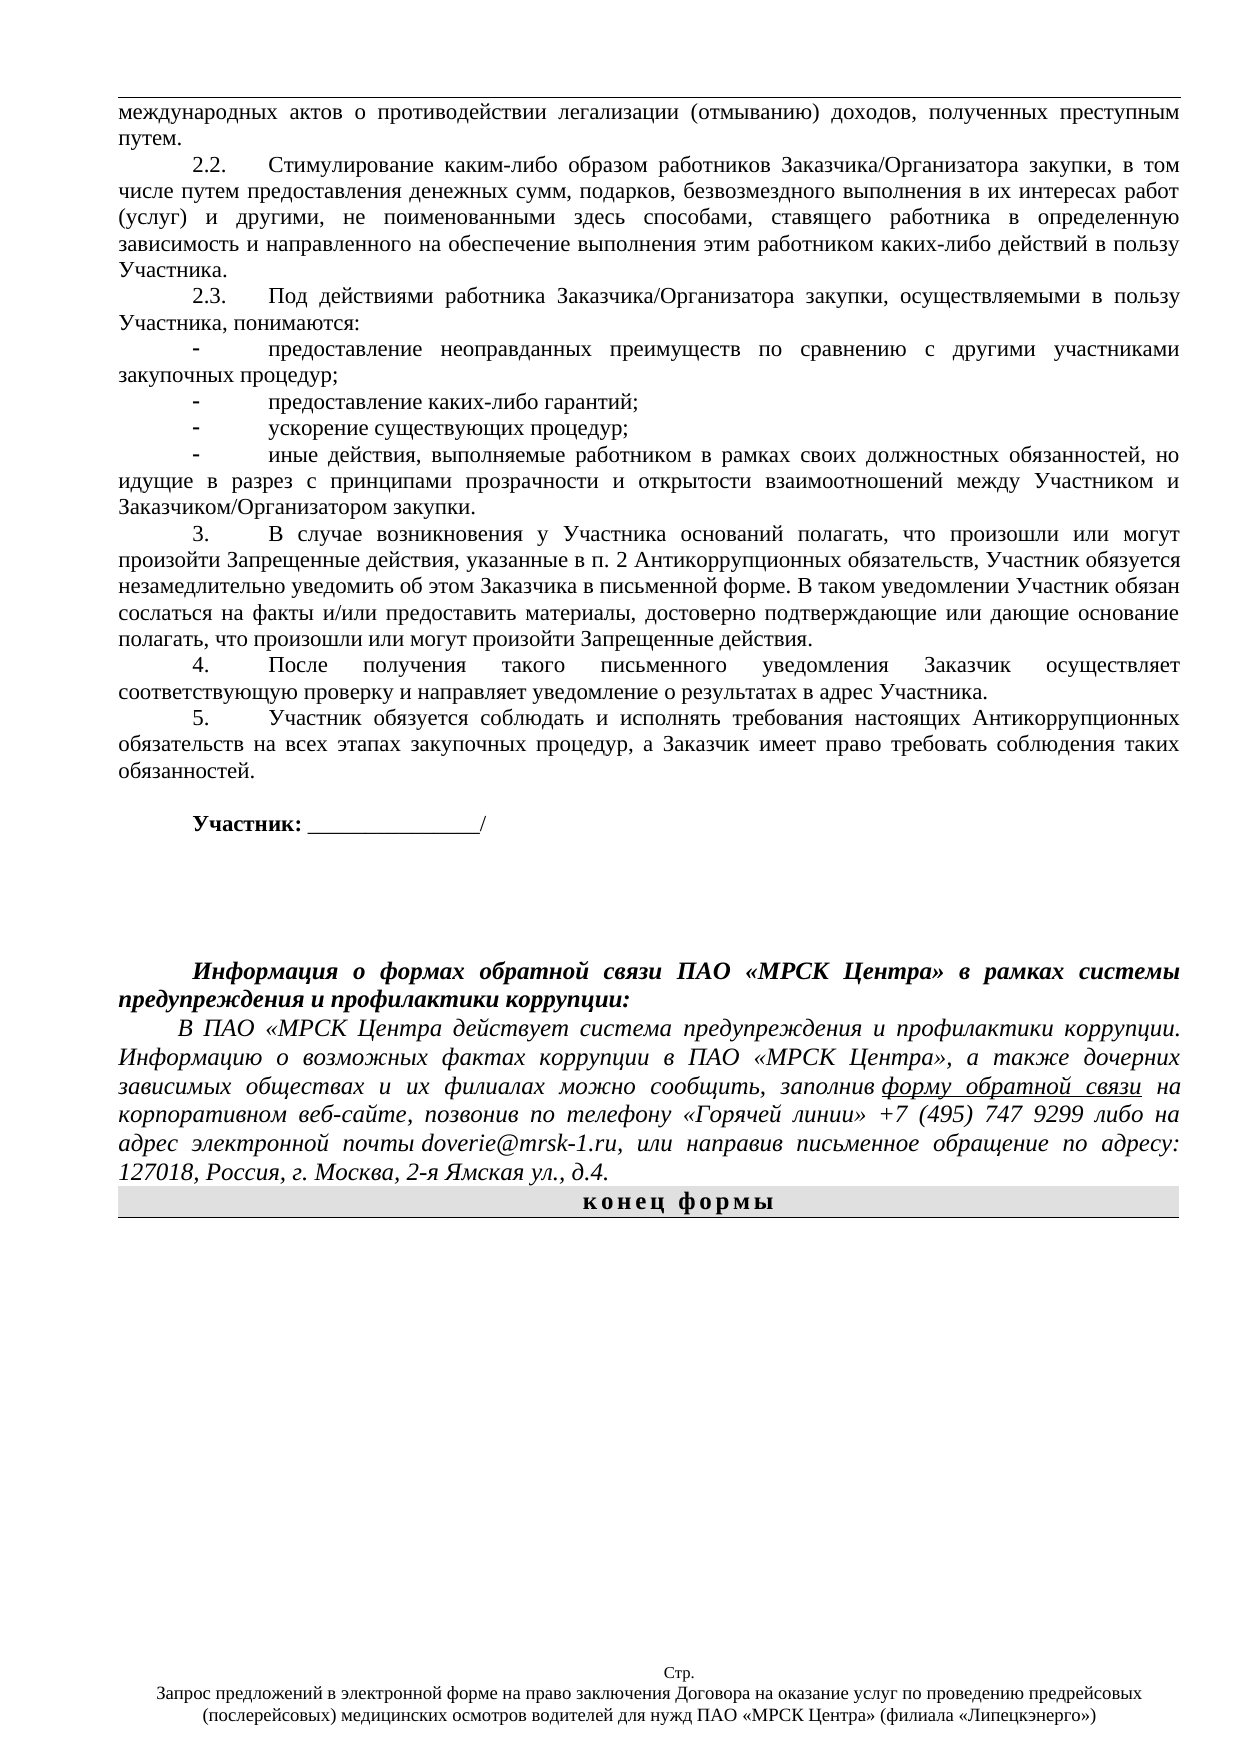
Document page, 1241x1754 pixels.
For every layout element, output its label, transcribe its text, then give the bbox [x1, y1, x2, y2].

list Под действиями работника Заказчика/Организатора закупки, осуществляемыми в пользу Участника, понимаются: [118, 282, 1181, 335]
text В ПАО «МРСК Центра действует система предупреждения и профилактики коррупции. Информацию о возможных фактах коррупции в ПАО «МРСК Центра», а также дочерних зависимых обществах и их филиалах можно сообщить, заполнив форму обратной связи на корпоративном веб-сайте, позвонив по телефону «Горячей линии» +7 (495) 747 9299 либо на адрес электронной почты doverie@mrsk-1.ru, или направив письменное обращение по адресу: 127018, Россия, г. Москва, 2-я Ямская ул., д.4. [415, 1128, 1181, 1186]
list После получения такого письменного уведомления Заказчик осуществляет соответствующую проверку и направляет уведомление о результатах в адрес Участника. [118, 651, 1181, 704]
list иные действия, выполняемые работником в рамках своих должностных обязанностей, но идущие в разрез с принципами прозрачности и открытости взаимоотношений между Участником и Заказчиком/Организатором закупки. [118, 441, 1181, 520]
text В ПАО «МРСК Центра действует система предупреждения и профилактики коррупции. Информацию о возможных фактах коррупции в ПАО «МРСК Центра», а также дочерних зависимых обществах и их филиалах можно сообщить, заполнив форму обратной связи на корпоративном веб-сайте, позвонив по телефону «Горячей линии» +7 (495) 747 9299 либо на адрес электронной почты doverie@mrsk-1.ru, или направив письменное обращение по адресу: 127018, Россия, г. Москва, 2-я Ямская ул., д.4. [118, 1071, 1181, 1128]
list В случае возникновения у Участника оснований полагать, что произошли или могут произойти Запрещенные действия, указанные в п. 2 Антикоррупционных обязательств, Участник обязуется незамедлительно уведомить об этом Заказчика в письменной форме. В таком уведомлении Участник обязан сослаться на факты и/или предоставить материалы, достоверно подтверждающие или дающие основание полагать, что произошли или могут произойти Запрещенные действия. [118, 520, 1181, 651]
list Участник обязуется соблюдать и исполнять требования настоящих Антикоррупционных обязательств на всех этапах закупочных процедур, а Заказчик имеет право требовать соблюдения таких обязанностей. [118, 704, 1181, 783]
text В ПАО «МРСК Центра действует система предупреждения и профилактики коррупции. Информацию о возможных фактах коррупции в ПАО «МРСК Центра», а также дочерних зависимых обществах и их филиалах можно сообщить, заполнив форму обратной связи на корпоративном веб-сайте, позвонив по телефону «Горячей линии» +7 (495) 747 9299 либо на адрес электронной почты doverie@mrsk-1.ru, или направив письменное обращение по адресу: 127018, Россия, г. Москва, 2-я Ямская ул., д.4. [118, 1013, 1181, 1042]
list Cтимулирование каким-либо образом работников Заказчика/Организатора закупки, в том числе путем предоставления денежных сумм, подарков, безвозмездного выполнения в их интересах работ (услуг) и другими, не поименованными здесь способами, ставящего работника в определенную зависимость и направленного на обеспечение выполнения этим работником каких-либо действий в пользу Участника. [118, 151, 1181, 282]
text Участник: _______________/ [118, 809, 1181, 836]
list предоставление каких-либо гарантий; [118, 388, 1181, 414]
text конец формы [118, 1186, 1179, 1217]
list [118, 98, 1181, 151]
list ускорение существующих процедур; [118, 414, 1181, 441]
text Информация о формах обратной связи ПАО «МРСК Центра» в рамках системы предупреждения и профилактики коррупции: [118, 956, 1181, 1013]
list предоставление неоправданных преимуществ по сравнению с другими участниками закупочных процедур; [118, 335, 1181, 388]
